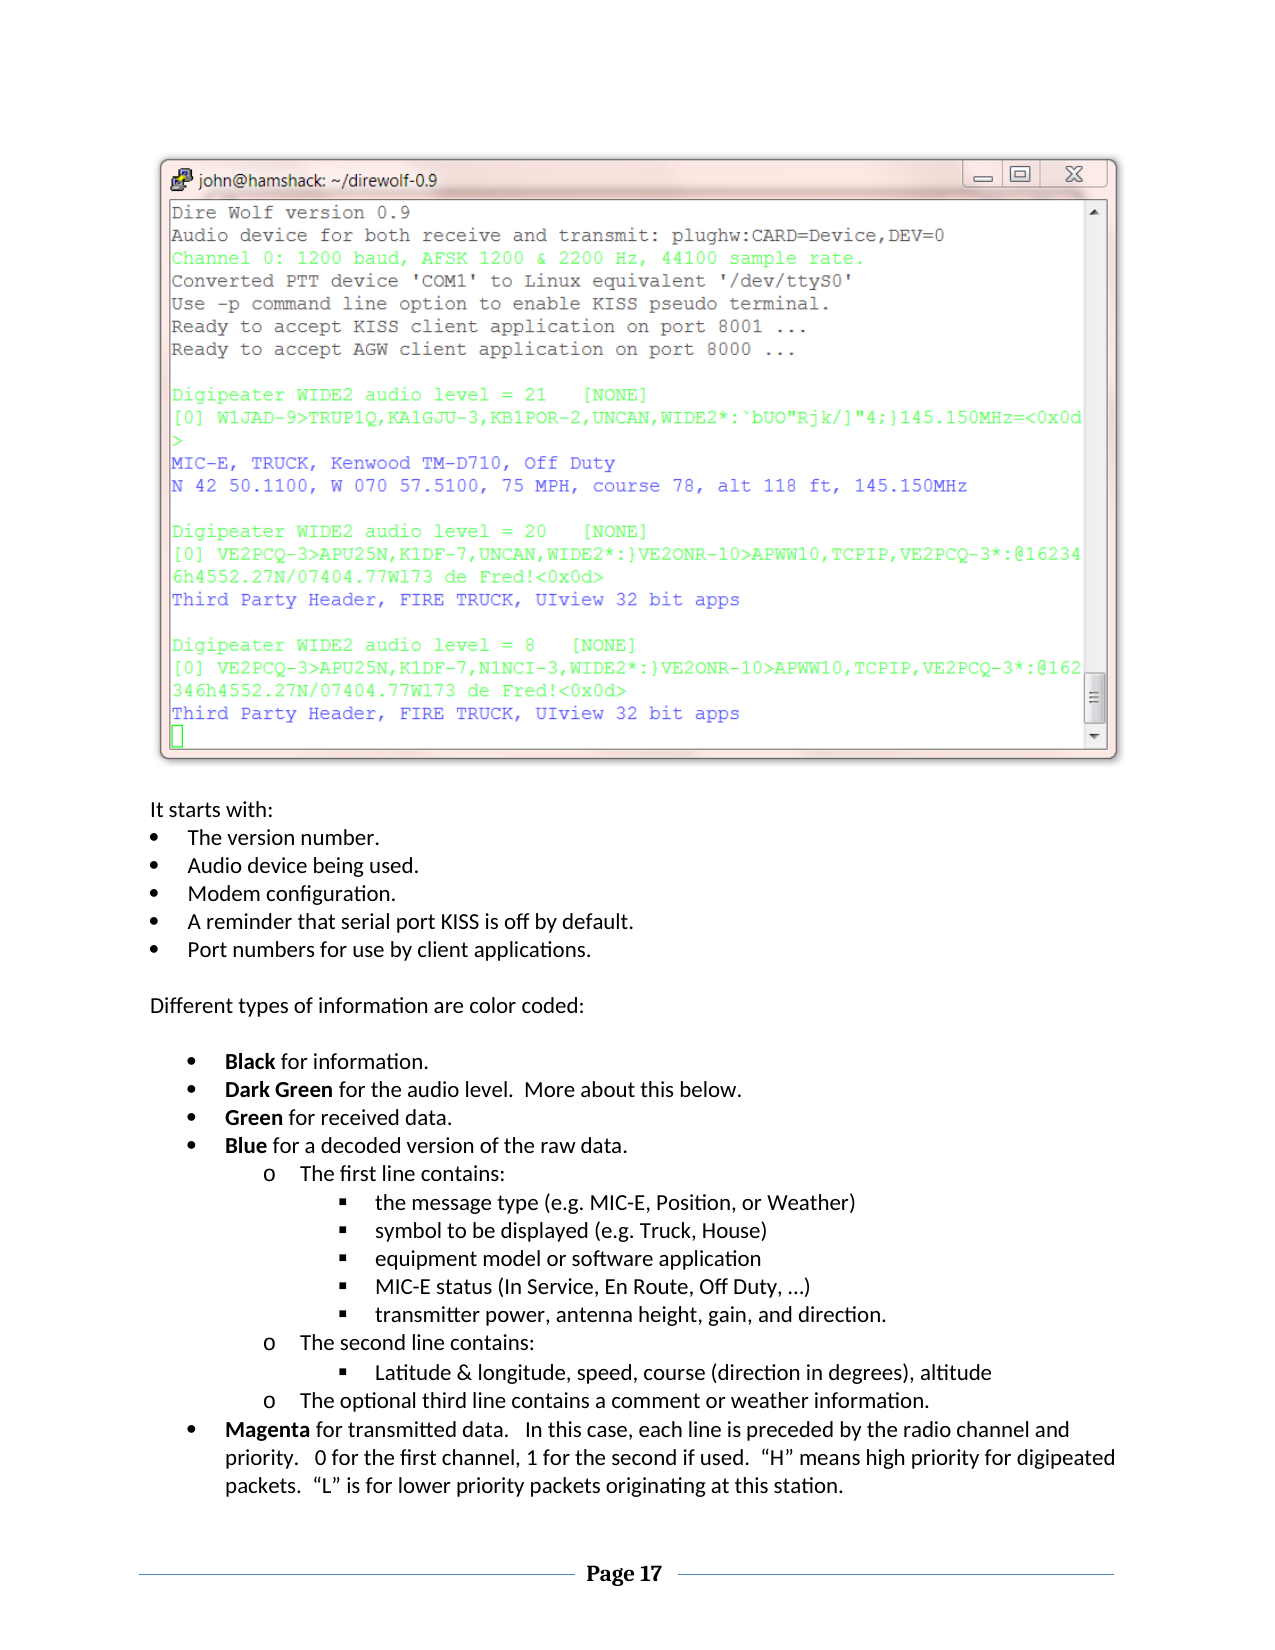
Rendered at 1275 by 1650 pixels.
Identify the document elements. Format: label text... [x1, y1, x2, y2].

list The optional third line contains a comment or weather information. [262, 1386, 1125, 1415]
list the message type (e.g. MIC-E, Position, or Weather) [337, 1188, 1125, 1216]
list Dark Green for the audio level. More about this below. [187, 1075, 1125, 1103]
list Green for received data. [187, 1103, 1125, 1131]
list Modem configuration. [150, 879, 1125, 907]
list symbol to be displayed (e.g. Truck, House) [337, 1216, 1125, 1244]
list The first line contains: [262, 1159, 1125, 1188]
list Port numbers for use by client applications. [150, 935, 1125, 963]
list A reminder that serial port KISS is off by default. [150, 907, 1125, 935]
list Audio device being used. [150, 851, 1125, 879]
list equipment model or software application [337, 1244, 1125, 1272]
text Different types of information are color coded: [150, 991, 1125, 1019]
text It starts with: [150, 795, 1125, 823]
list transmitter power, antenna height, gain, and direction. [337, 1301, 1125, 1328]
list Latitude & longitude, speed, course (direction in degrees), altitude [337, 1358, 1125, 1386]
list Magenta for transmitted data. In this case, each line is preceded by the radio channel and priority. 0 for the first channel, 1 for the second if used. “H” means high priority for digipeated packets. “L” is for lower priority packets originating at this station. [187, 1415, 1125, 1499]
list The version number. [150, 823, 1125, 851]
list Black for information. [187, 1047, 1125, 1075]
list Blue for a decoded version of the raw data. [187, 1131, 1125, 1159]
picture [150, 150, 1125, 767]
list MIC-E status (In Service, En Route, Off Duty, …) [337, 1272, 1125, 1301]
list The second line contains: [262, 1328, 1125, 1358]
